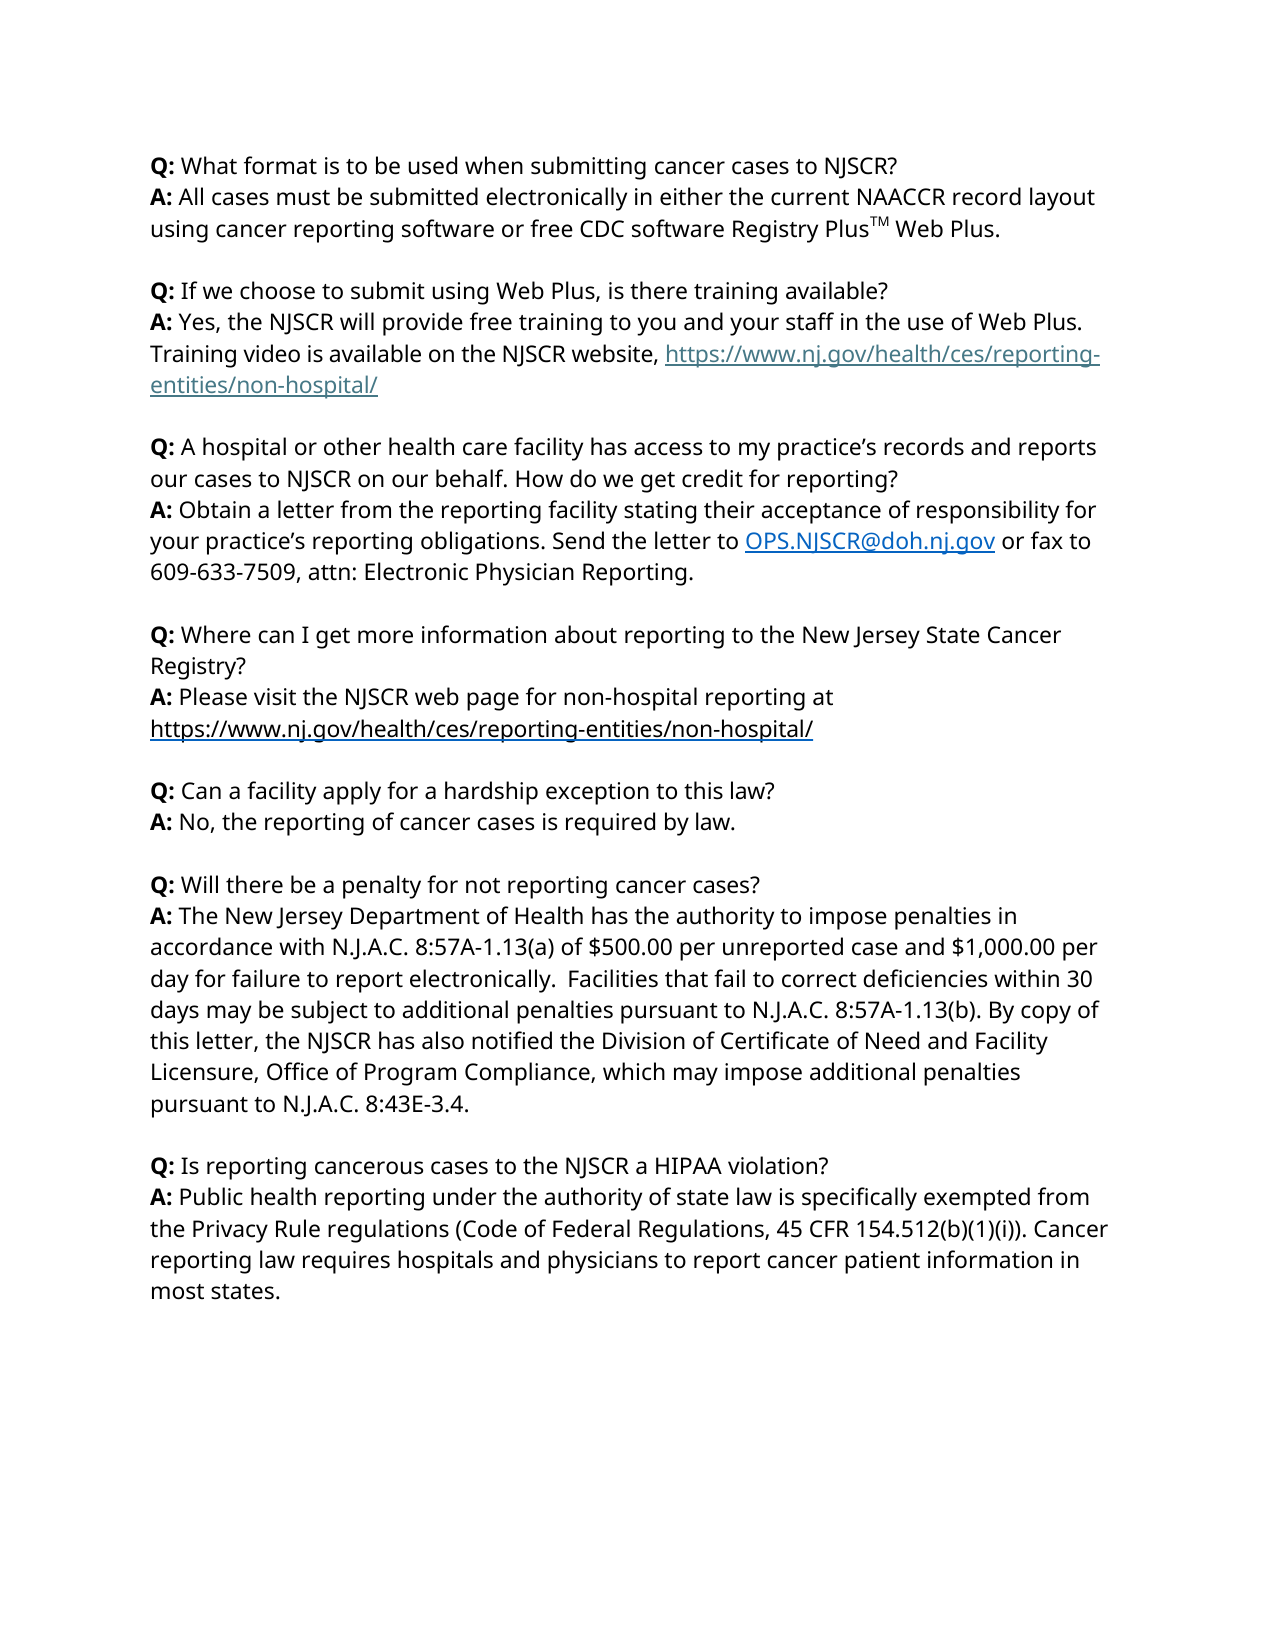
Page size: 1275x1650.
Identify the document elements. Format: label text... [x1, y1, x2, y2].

text A: No, the reporting of cancer cases is required by law. [150, 806, 1125, 837]
text Q: Is reporting cancerous cases to the NJSCR a HIPAA violation? [150, 1150, 1125, 1181]
text Q: If we choose to submit using Web Plus, is there training available? [150, 275, 1125, 306]
text A: The New Jersey Department of Health has the authority to impose penalties in accordance with N.J.A.C. 8:57A-1.13(a) of $500.00 per unreported case and $1,000.00 per day for failure to report electronically. Facilities that fail to correct deficiencies within 30 days may be subject to additional penalties pursuant to N.J.A.C. 8:57A-1.13(b). By copy of this letter, the NJSCR has also notified the Division of Certificate of Need and Facility Licensure, Office of Program Compliance, which may impose additional penalties pursuant to N.J.A.C. 8:43E-3.4. [150, 900, 1125, 1119]
text A: All cases must be submitted electronically in either the current NAACCR record layout using cancer reporting software or free CDC software Registry PlusTM Web Plus. [150, 181, 1125, 244]
text Q: Can a facility apply for a hardship exception to this law? [150, 775, 1125, 806]
text Training video is available on the NJSCR website, https://www.nj.gov/health/ces/reporting-entities/non-hospital/ [150, 337, 1125, 400]
text Q: Will there be a penalty for not reporting cancer cases? [150, 869, 1125, 900]
text Q: A hospital or other health care facility has access to my practice’s records and reports our cases to NJSCR on our behalf. How do we get credit for reporting? [150, 431, 1125, 494]
text Q: What format is to be used when submitting cancer cases to NJSCR? [150, 150, 1125, 181]
text Q: Where can I get more information about reporting to the New Jersey State Cancer Registry? [150, 619, 1125, 681]
text A: Please visit the NJSCR web page for non-hospital reporting at https://www.nj.gov/health/ces/reporting-entities/non-hospital/ [150, 681, 1125, 744]
text A: Public health reporting under the authority of state law is specifically exempted from the Privacy Rule regulations (Code of Federal Regulations, 45 CFR 154.512(b)(1)(i)). Cancer reporting law requires hospitals and physicians to report cancer patient information in most states. [150, 1181, 1125, 1306]
text A: Yes, the NJSCR will provide free training to you and your staff in the use of Web Plus. [150, 306, 1125, 337]
text A: Obtain a letter from the reporting facility stating their acceptance of responsibility for your practice’s reporting obligations. Send the letter to OPS.NJSCR@doh.nj.gov or fax to 609-633-7509, attn: Electronic Physician Reporting. [150, 494, 1125, 587]
